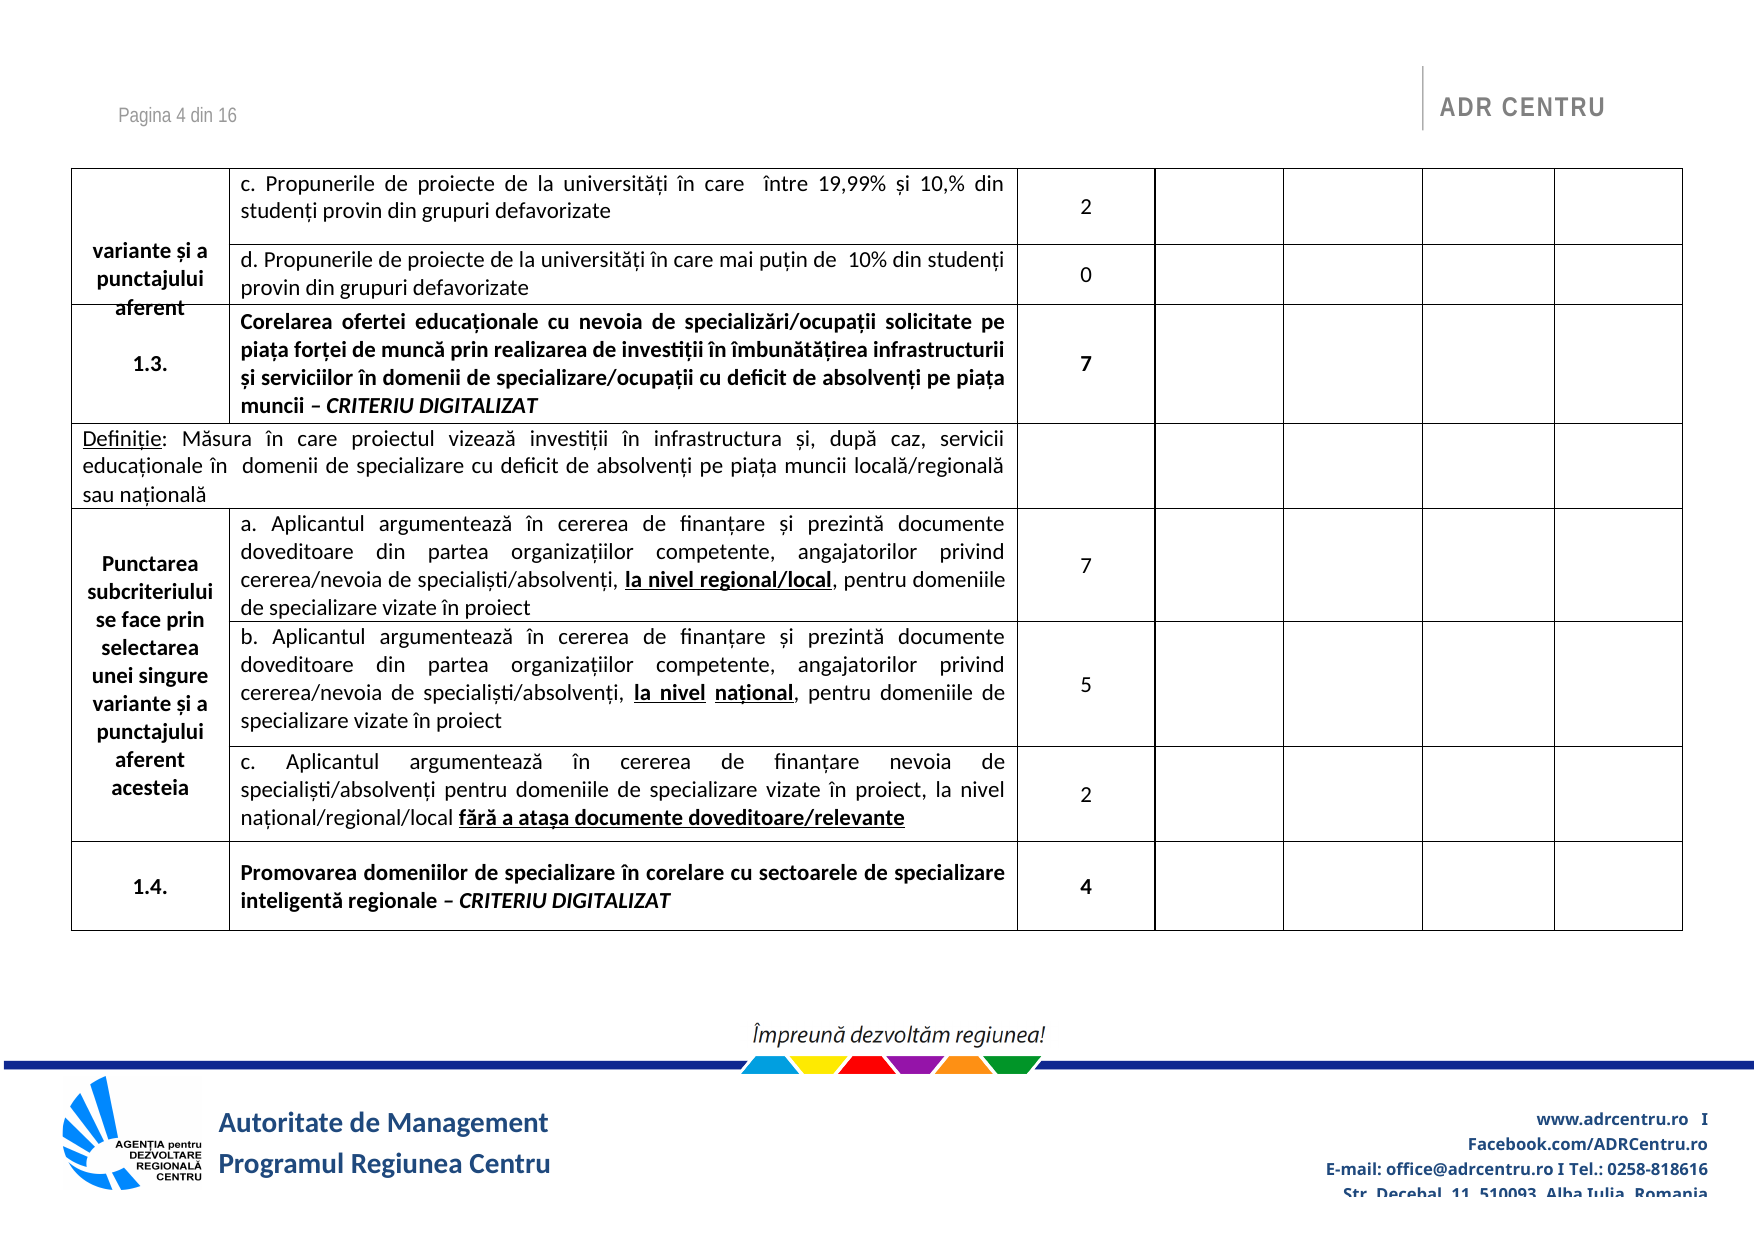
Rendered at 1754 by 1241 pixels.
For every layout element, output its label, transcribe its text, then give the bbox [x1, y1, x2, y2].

table_cell a. Aplicantul argumentează în cererea de finanțare și prezintă documente doveditoare din partea organizațiilor competente, angajatorilor privind cererea/nevoia de specialiști/absolvenți, la nivel regional/local, pentru domeniile de specializare vizate în proiect [230, 509, 1017, 621]
table_cell [1555, 509, 1682, 621]
table_cell [1284, 424, 1422, 508]
table_cell [1423, 747, 1554, 841]
table_cell [1423, 424, 1554, 508]
table_cell 2 [1018, 747, 1154, 841]
table_cell [1555, 424, 1682, 508]
table_cell [1555, 842, 1682, 930]
table_cell [1284, 509, 1422, 621]
table_cell [1156, 747, 1283, 841]
table_cell [1555, 747, 1682, 841]
table_cell [1284, 842, 1422, 930]
table_cell Definiție: Măsura în care proiectul vizează investiții în infrastructura și, după caz, servicii educaționale în domenii de specializare cu deficit de absolvenți pe piața muncii locală/regională sau națională [72, 424, 1017, 508]
table_cell [1555, 305, 1682, 423]
table_cell [1555, 622, 1682, 746]
table_cell [1423, 509, 1554, 621]
table_cell 5 [1018, 622, 1154, 746]
picture [739, 1021, 1059, 1048]
table_cell 0 [1018, 245, 1154, 303]
picture [62, 1076, 202, 1190]
table_cell [1423, 305, 1554, 423]
table_cell [1156, 245, 1283, 303]
table_cell 7 [1018, 305, 1154, 423]
table_cell c. Aplicantul argumentează în cererea de finanțare nevoia de specialiști/absolvenți pentru domeniile de specializare vizate în proiect, la nivel național/regional/local fără a atașa documente doveditoare/relevante [230, 747, 1017, 841]
table_cell [1284, 169, 1422, 244]
table_cell [1284, 245, 1422, 303]
table_cell 1.3. [72, 305, 229, 423]
table_cell [1156, 305, 1283, 423]
table_cell [1156, 169, 1283, 244]
table_cell Corelarea ofertei educaționale cu nevoia de specializări/ocupații solicitate pe piața forței de muncă prin realizarea de investiții în îmbunătățirea infrastructurii și serviciilor în domenii de specializare/ocupații cu deficit de absolvenți pe piața muncii – CRITERIU DIGITALIZAT [230, 305, 1017, 423]
table_cell [1284, 622, 1422, 746]
table_cell [1423, 842, 1554, 930]
picture [3, 1056, 754, 1074]
table_cell [1284, 305, 1422, 423]
table_cell 7 [1018, 509, 1154, 621]
table_cell [1555, 169, 1682, 244]
table_cell b. Aplicantul argumentează în cererea de finanțare și prezintă documente doveditoare din partea organizațiilor competente, angajatorilor privind cererea/nevoia de specialiști/absolvenți, la nivel național, pentru domeniile de specializare vizate în proiect [230, 622, 1017, 746]
table_cell [1423, 622, 1554, 746]
table_cell [1156, 842, 1283, 930]
picture [786, 1056, 1754, 1074]
table_cell [1156, 622, 1283, 746]
table_cell Promovarea domeniilor de specializare în corelare cu sectoarele de specializare inteligentă regionale – CRITERIU DIGITALIZAT [230, 842, 1017, 930]
table_cell [1555, 245, 1682, 303]
table_cell 1.4. [72, 842, 229, 930]
table_cell [1156, 509, 1283, 621]
table_cell [1156, 424, 1283, 508]
table_cell [1423, 169, 1554, 244]
table_cell 4 [1018, 842, 1154, 930]
table_cell d. Propunerile de proiecte de la universități în care mai puțin de 10% din studenți provin din grupuri defavorizate [230, 245, 1017, 303]
table_cell [1423, 245, 1554, 303]
table_cell [1284, 747, 1422, 841]
table_cell [1018, 424, 1154, 508]
table_cell c. Propunerile de proiecte de la universități în care între 19,99% și 10,% din studenți provin din grupuri defavorizate [230, 169, 1017, 244]
table_cell Punctarea subcriteriului se face prin selectarea unei singure variante și a punctajului aferent acesteia [72, 509, 229, 841]
table_cell 2 [1018, 169, 1154, 244]
